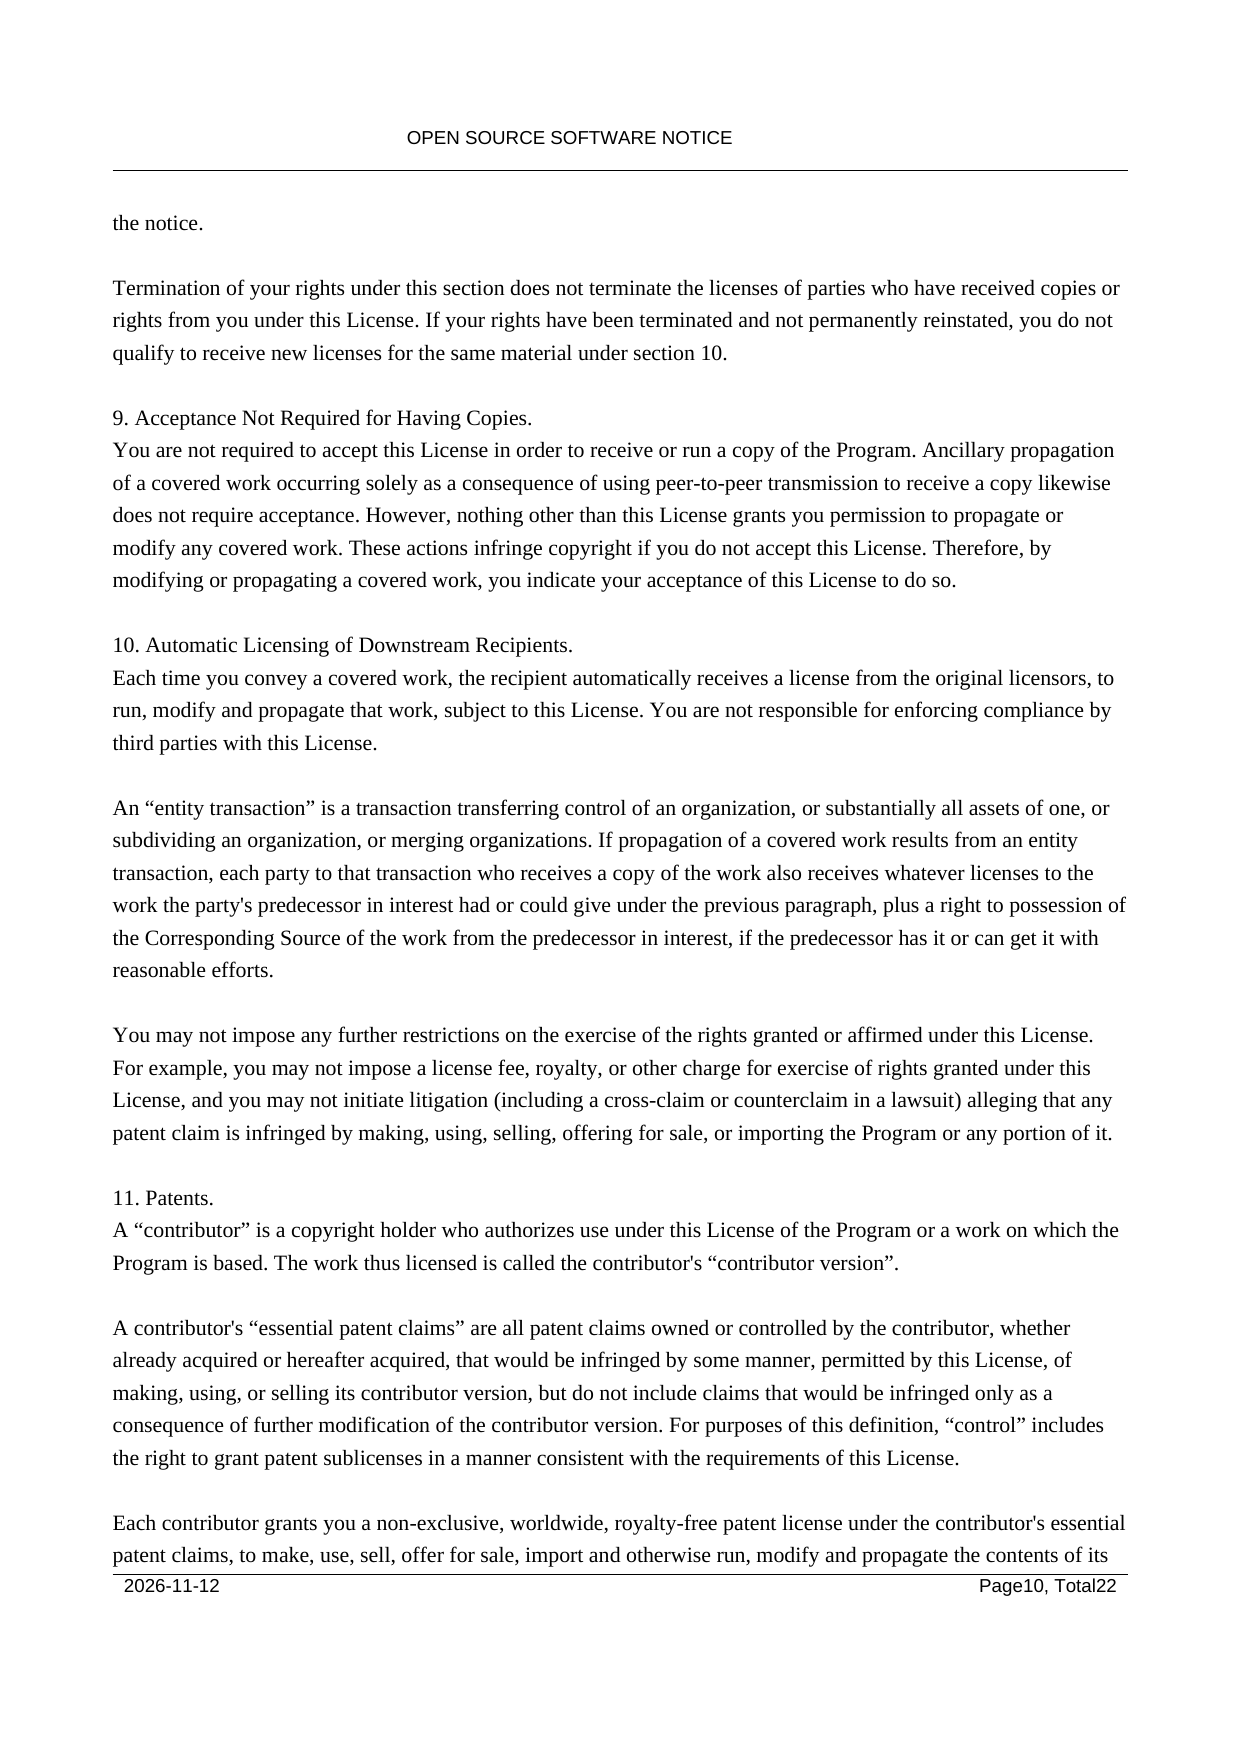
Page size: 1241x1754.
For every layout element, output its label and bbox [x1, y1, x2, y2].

text [112, 206, 1128, 1571]
